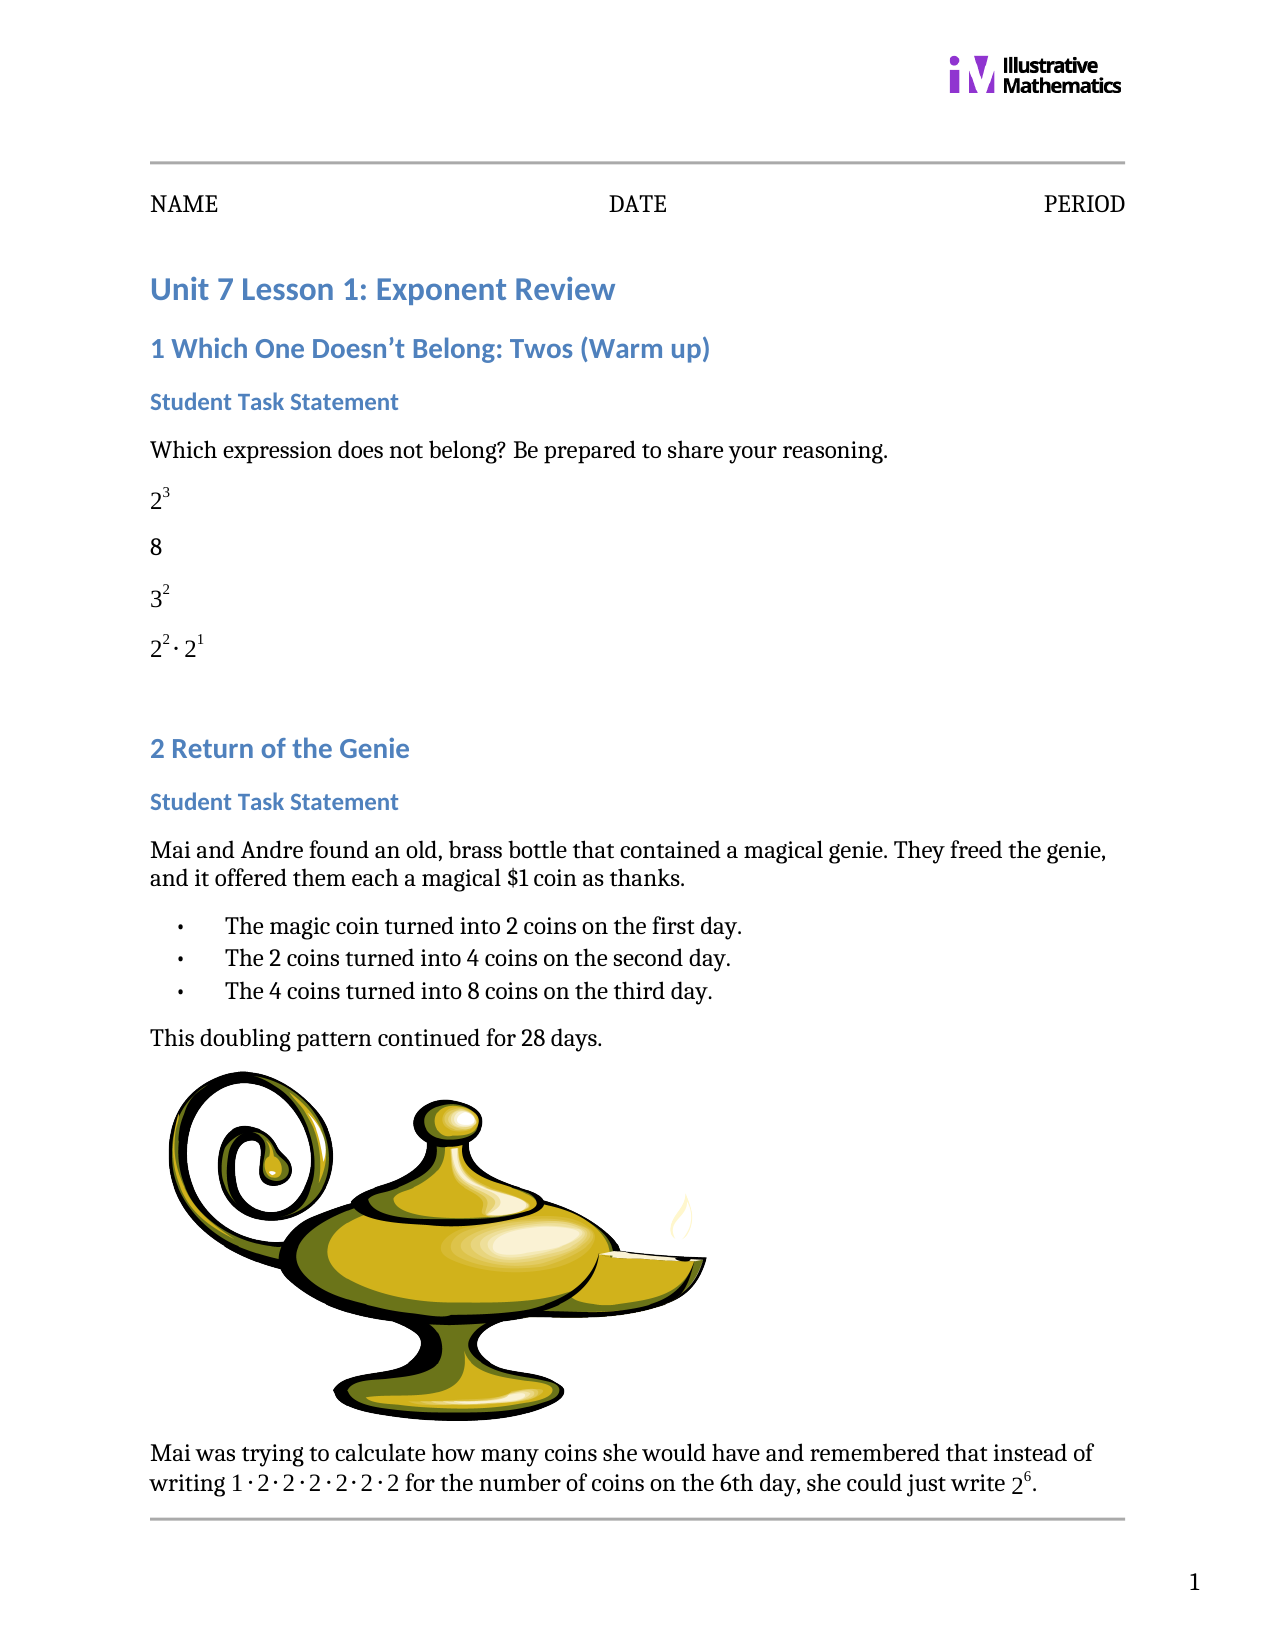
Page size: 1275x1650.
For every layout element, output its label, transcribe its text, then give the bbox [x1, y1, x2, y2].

subtitle Student Task Statement [150, 386, 1125, 417]
text Mai was trying to calculate how many coins she would have and remembered that instead of writing for the number of coins on the 6th day, she could just write . [150, 1439, 1125, 1499]
picture [949, 55, 1121, 93]
picture [168, 1071, 707, 1421]
subtitle Unit 7 Lesson 1: Exponent Review [150, 268, 1125, 309]
subtitle 2 Return of the Genie [150, 730, 1125, 766]
text Mai and Andre found an old, brass bottle that contained a magical genie. They freed the genie, and it offered them each a magical $1 coin as thanks. [150, 836, 1125, 893]
subtitle 1 Which One Doesn’t Belong: Twos (Warm up) [150, 330, 1125, 366]
text Which expression does not belong? Be prepared to share your reasoning. [150, 436, 1125, 464]
text This doubling pattern continued for 28 days. [150, 1024, 1125, 1053]
list The 4 coins turned into 8 coins on the third day. [175, 977, 1125, 1006]
text 8 [150, 533, 1125, 562]
list The magic coin turned into 2 coins on the first day. [175, 912, 1125, 941]
list The 2 coins turned into 4 coins on the second day. [175, 944, 1125, 973]
subtitle Student Task Statement [150, 786, 1125, 817]
